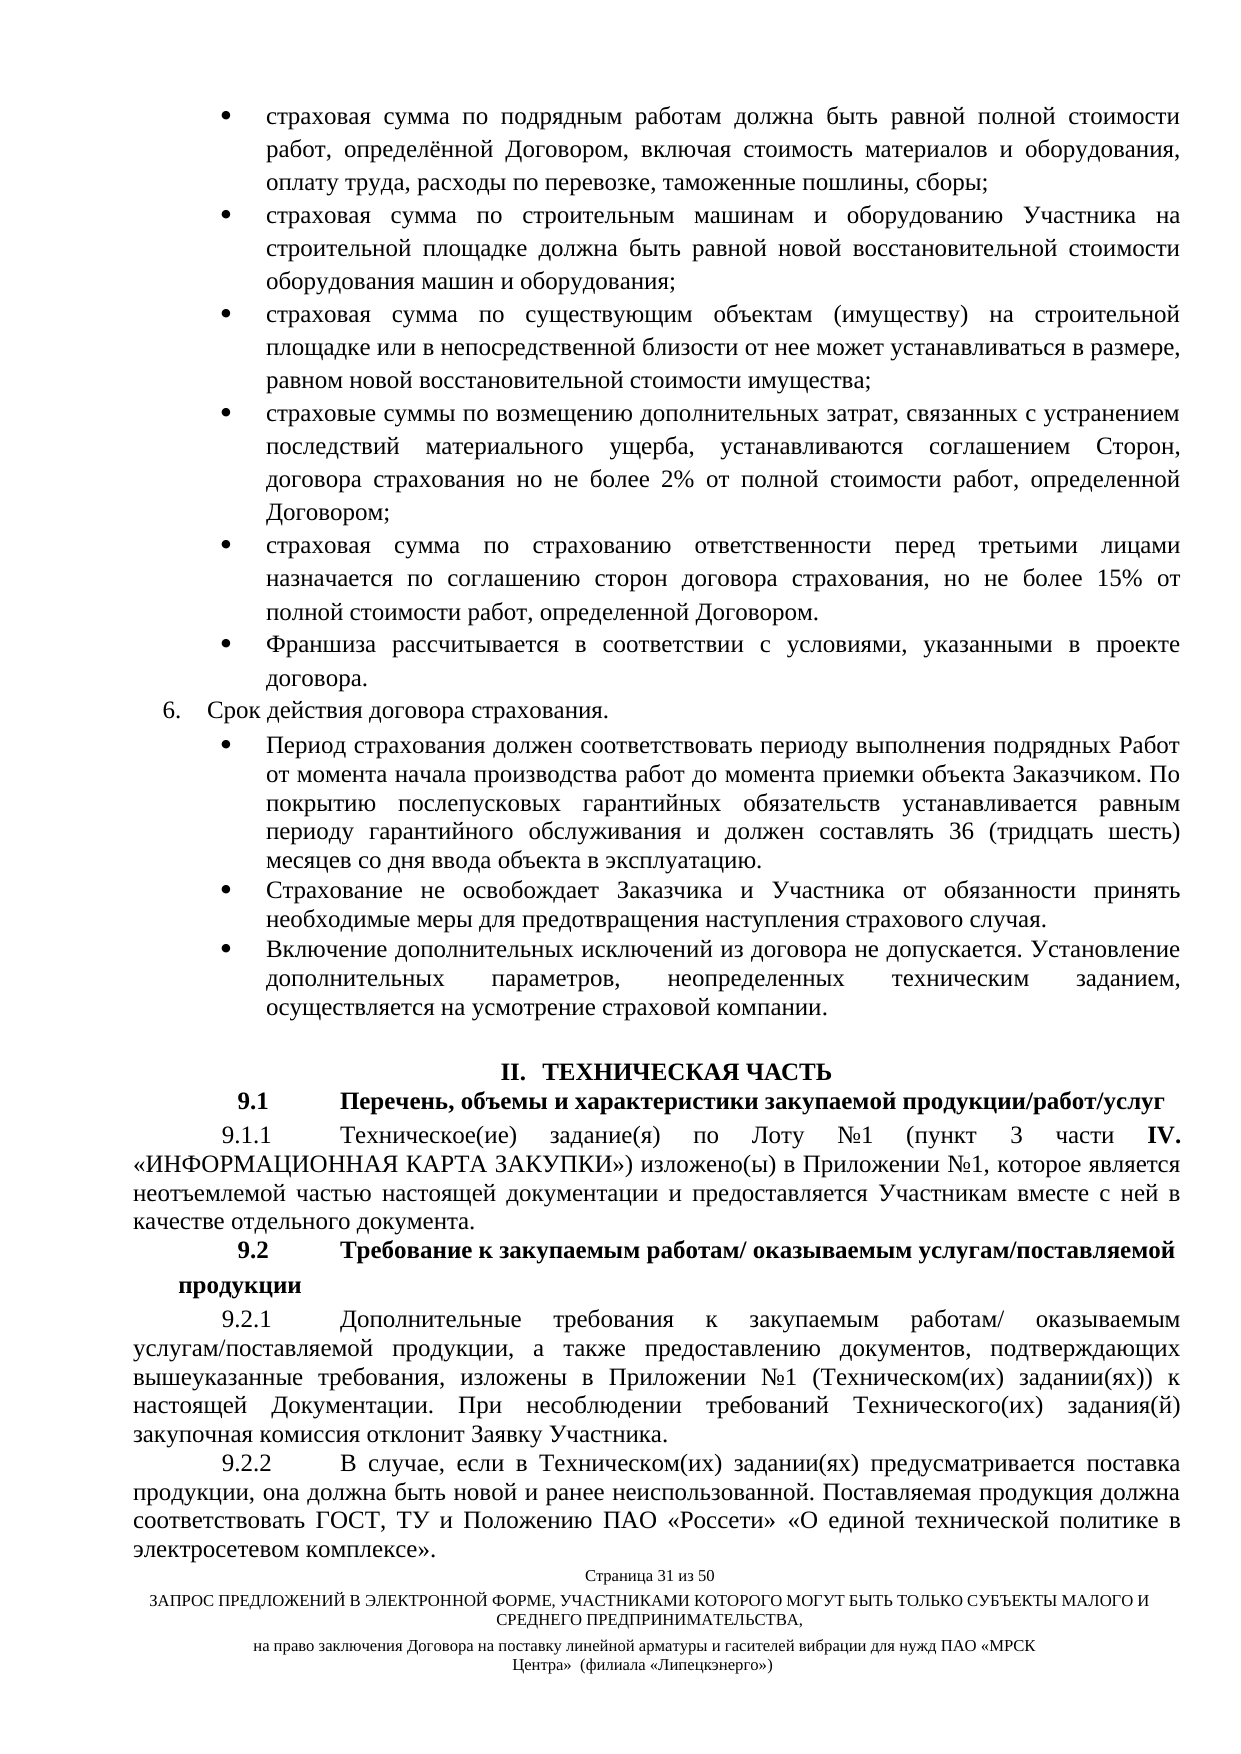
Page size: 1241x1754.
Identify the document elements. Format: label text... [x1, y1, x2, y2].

list Включение дополнительных исключений из договора не допускается. Установление дополнительных параметров, неопределенных техническим заданием, осуществляется на усмотрение страховой компании. [222, 934, 1181, 1021]
list страховая сумма по подрядным работам должна быть равной полной стоимости работ, определённой Договором, включая стоимость материалов и оборудования, оплату труда, расходы по перевозке, таможенные пошлины, сборы; [222, 101, 1181, 196]
subtitle Техническое(ие) задание(я) по Лоту №1 (пункт 3 части IV. «ИНФОРМАЦИОННАЯ КАРТА ЗАКУПКИ») изложено(ы) в Приложении №1, которое является неотъемлемой частью настоящей документации и предоставляется Участникам вместе с ней в качестве отдельного документа. [133, 1120, 1181, 1235]
subtitle Требование к закупаемым работам/ оказываемым услугам/поставляемой продукции [178, 1235, 1181, 1298]
list Франшиза рассчитывается в соответствии с условиями, указанными в проекте договора. [222, 629, 1181, 691]
list страховая сумма по существующим объектам (имуществу) на строительной площадке или в непосредственной близости от нее может устанавливаться в размере, равном новой восстановительной стоимости имущества; [222, 299, 1181, 394]
list Период страхования должен соответствовать периоду выполнения подрядных Работ от момента начала производства работ до момента приемки объекта Заказчиком. По покрытию послепусковых гарантийных обязательств устанавливается равным периоду гарантийного обслуживания и должен составлять 36 (тридцать шесть) месяцев со дня ввода объекта в эксплуатацию. [222, 730, 1181, 874]
list Страхование не освобождает Заказчика и Участника от обязанности принять необходимые меры для предотвращения наступления страхового случая. [222, 875, 1181, 933]
subtitle ТЕХНИЧЕСКАЯ ЧАСТЬ [118, 1057, 1181, 1086]
subtitle В случае, если в Техническом(их) задании(ях) предусматривается поставка продукции, она должна быть новой и ранее неиспользованной. Поставляемая продукция должна соответствовать ГОСТ, ТУ и Положению ПАО «Россети» «О единой технической политике в электросетевом комплексе». [133, 1448, 1181, 1563]
list страховая сумма по страхованию ответственности перед третьими лицами назначается по соглашению сторон договора страхования, но не более 15% от полной стоимости работ, определенной Договором. [222, 531, 1181, 625]
subtitle Перечень, объемы и характеристики закупаемой продукции/работ/услуг [178, 1086, 1181, 1114]
list страховые суммы по возмещению дополнительных затрат, связанных с устранением последствий материального ущерба, устанавливаются соглашением Сторон, договора страхования но не более 2% от полной стоимости работ, определенной Договором; [222, 398, 1181, 526]
list Срок действия договора страхования. [162, 696, 1181, 724]
subtitle Дополнительные требования к закупаемым работам/ оказываемым услугам/поставляемой продукции, а также предоставлению документов, подтверждающих вышеуказанные требования, изложены в Приложении №1 (Техническом(их) задании(ях)) к настоящей Документации. При несоблюдении требований Технического(их) задания(й) закупочная комиссия отклонит Заявку Участника. [133, 1304, 1181, 1448]
list страховая сумма по строительным машинам и оборудованию Участника на строительной площадке должна быть равной новой восстановительной стоимости оборудования машин и оборудования; [222, 200, 1181, 295]
